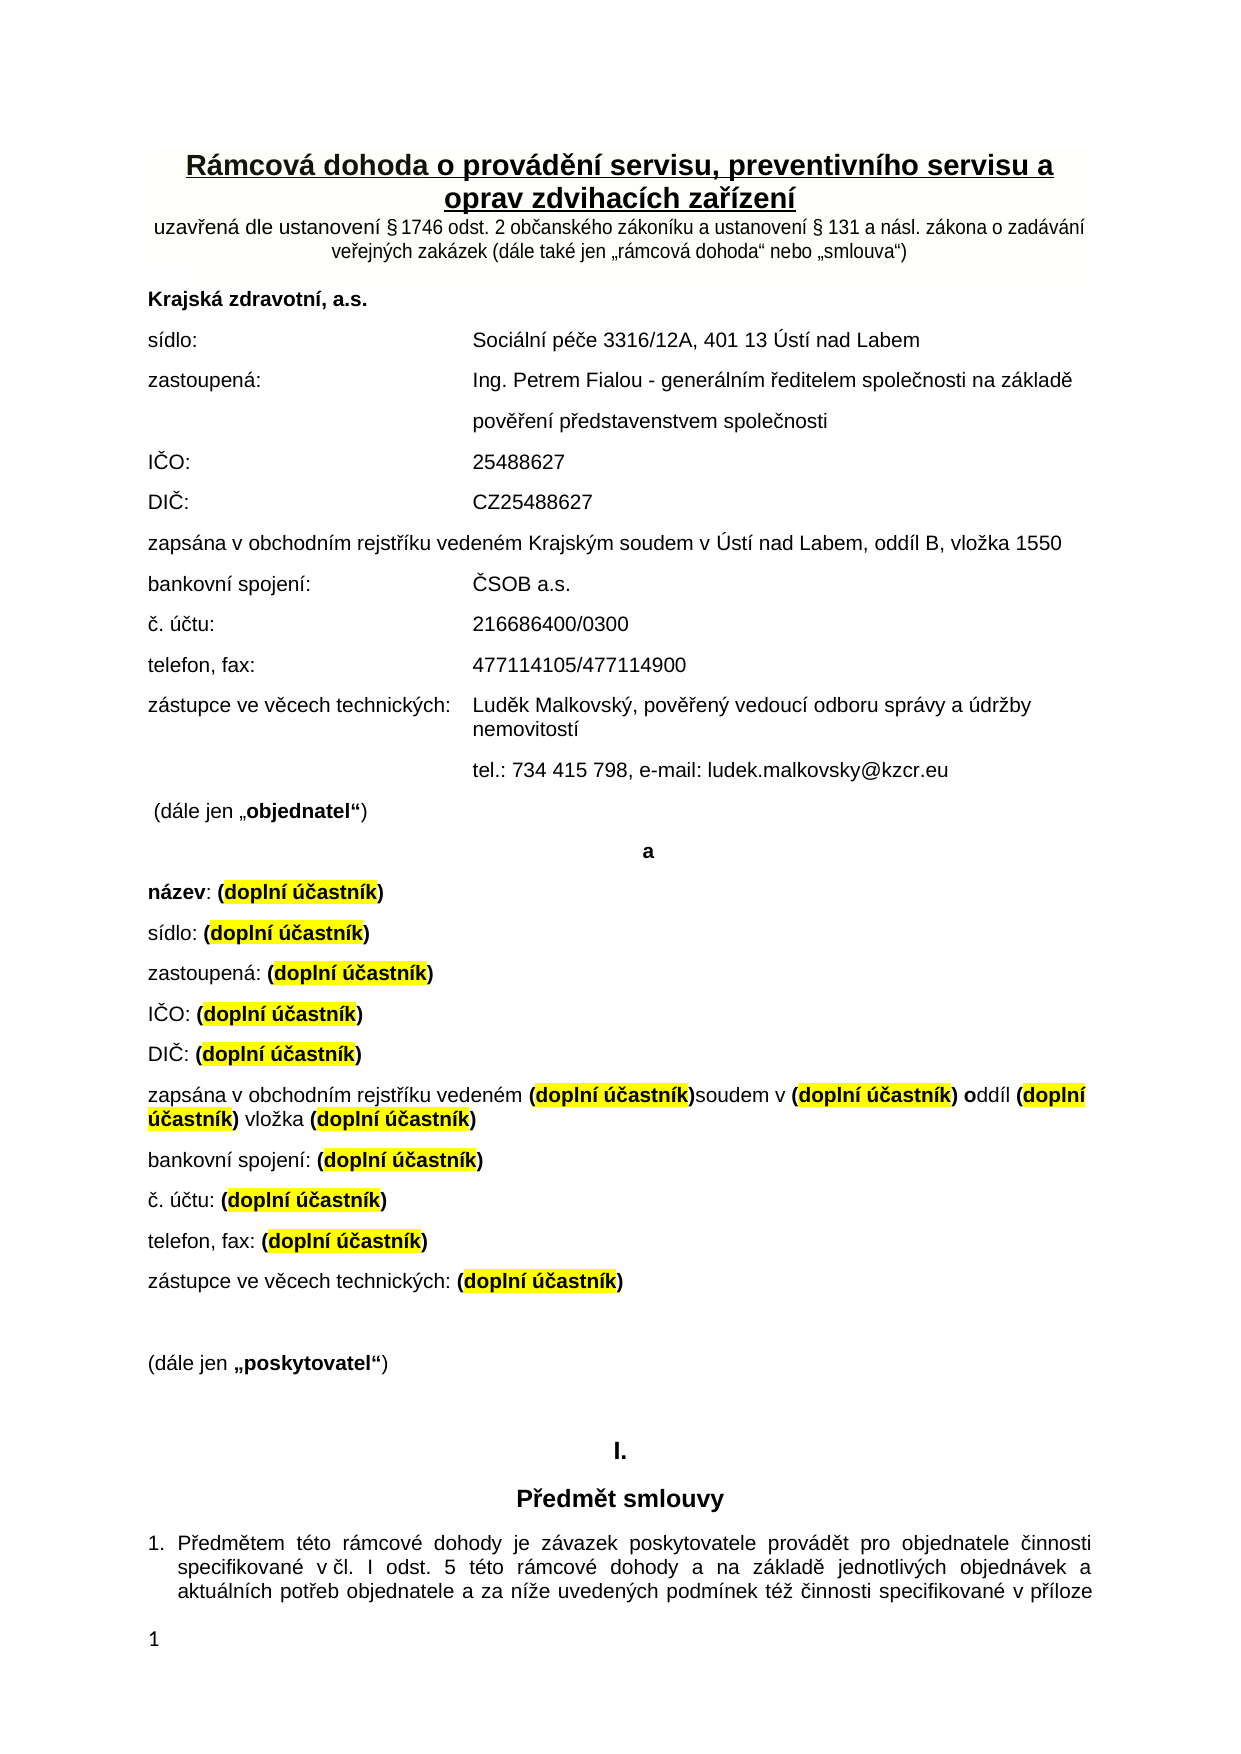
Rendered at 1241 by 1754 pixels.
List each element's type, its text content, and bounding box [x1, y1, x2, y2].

text I. [148, 1436, 1093, 1464]
text bankovní spojení: (doplní účastník) [148, 1147, 1093, 1171]
text (dále jen „poskytovatel“) [148, 1351, 1093, 1374]
text zástupce ve věcech technických: Luděk Malkovský, pověřený vedoucí odboru správy a údržby nemovitostí [148, 693, 1093, 741]
text zastoupená: Ing. Petrem Fialou - generálním ředitelem společnosti na základě [148, 368, 1093, 392]
text název: (doplní účastník) [377, 880, 1093, 904]
text telefon, fax: (doplní účastník) [421, 1229, 1093, 1253]
text zapsána v obchodním rejstříku vedeném Krajským soudem v Ústí nad Labem, oddíl B, vložka 1550 [148, 531, 1093, 555]
text (dále jen „objednatel“) [148, 798, 1093, 822]
text IČO: 25488627 [148, 449, 1093, 473]
text Rámcová dohoda o provádění servisu, preventivního servisu a oprav zdvihacích zařízení [148, 148, 1092, 215]
text č. účtu: (doplní účastník) [148, 1188, 228, 1212]
text a [204, 839, 1093, 863]
text zástupce ve věcech technických: (doplní účastník) [616, 1269, 1093, 1293]
text DIČ: (doplní účastník) [355, 1042, 1093, 1066]
text Krajská zdravotní, a.s. [148, 287, 1093, 311]
text telefon, fax: 477114105/477114900 [148, 653, 1093, 677]
text zástupce ve věcech technických: (doplní účastník) [148, 1269, 464, 1293]
text zapsána v obchodním rejstříku vedeném (doplní účastník)soudem v (doplní účastník) oddíl (doplní účastník) vložka (doplní účastník) [148, 1083, 1093, 1131]
text bankovní spojení: ČSOB a.s. [148, 571, 1093, 595]
text zastoupená: (doplní účastník) [427, 961, 1093, 985]
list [148, 1531, 1093, 1603]
text DIČ: CZ25488627 [148, 490, 1093, 514]
text Předmět smlouvy [148, 1483, 1093, 1512]
text sídlo: (doplní účastník) [148, 920, 210, 944]
text IČO: (doplní účastník) [148, 1002, 203, 1026]
text tel.: 734 415 798, e-mail: ludek.malkovsky@kzcr.eu [148, 758, 1093, 782]
text uzavřená dle ustanovení § 1746 odst. 2 občanského zákoníku a ustanovení § 131 a násl. zákona o zadávání veřejných zakázek (dále také jen „rámcová dohoda“ nebo „smlouva“) [148, 215, 1092, 263]
text sídlo: (doplní účastník) [363, 920, 1093, 944]
text název: (doplní účastník) [148, 880, 224, 904]
text zastoupená: (doplní účastník) [148, 961, 274, 985]
text č. účtu: (doplní účastník) [380, 1188, 1093, 1212]
text sídlo: Sociální péče 3316/12A, 401 13 Ústí nad Labem [148, 328, 1093, 352]
text telefon, fax: (doplní účastník) [148, 1229, 268, 1253]
text pověření představenstvem společnosti [148, 409, 1093, 433]
text č. účtu: 216686400/0300 [148, 612, 1093, 636]
text IČO: (doplní účastník) [356, 1002, 1093, 1026]
